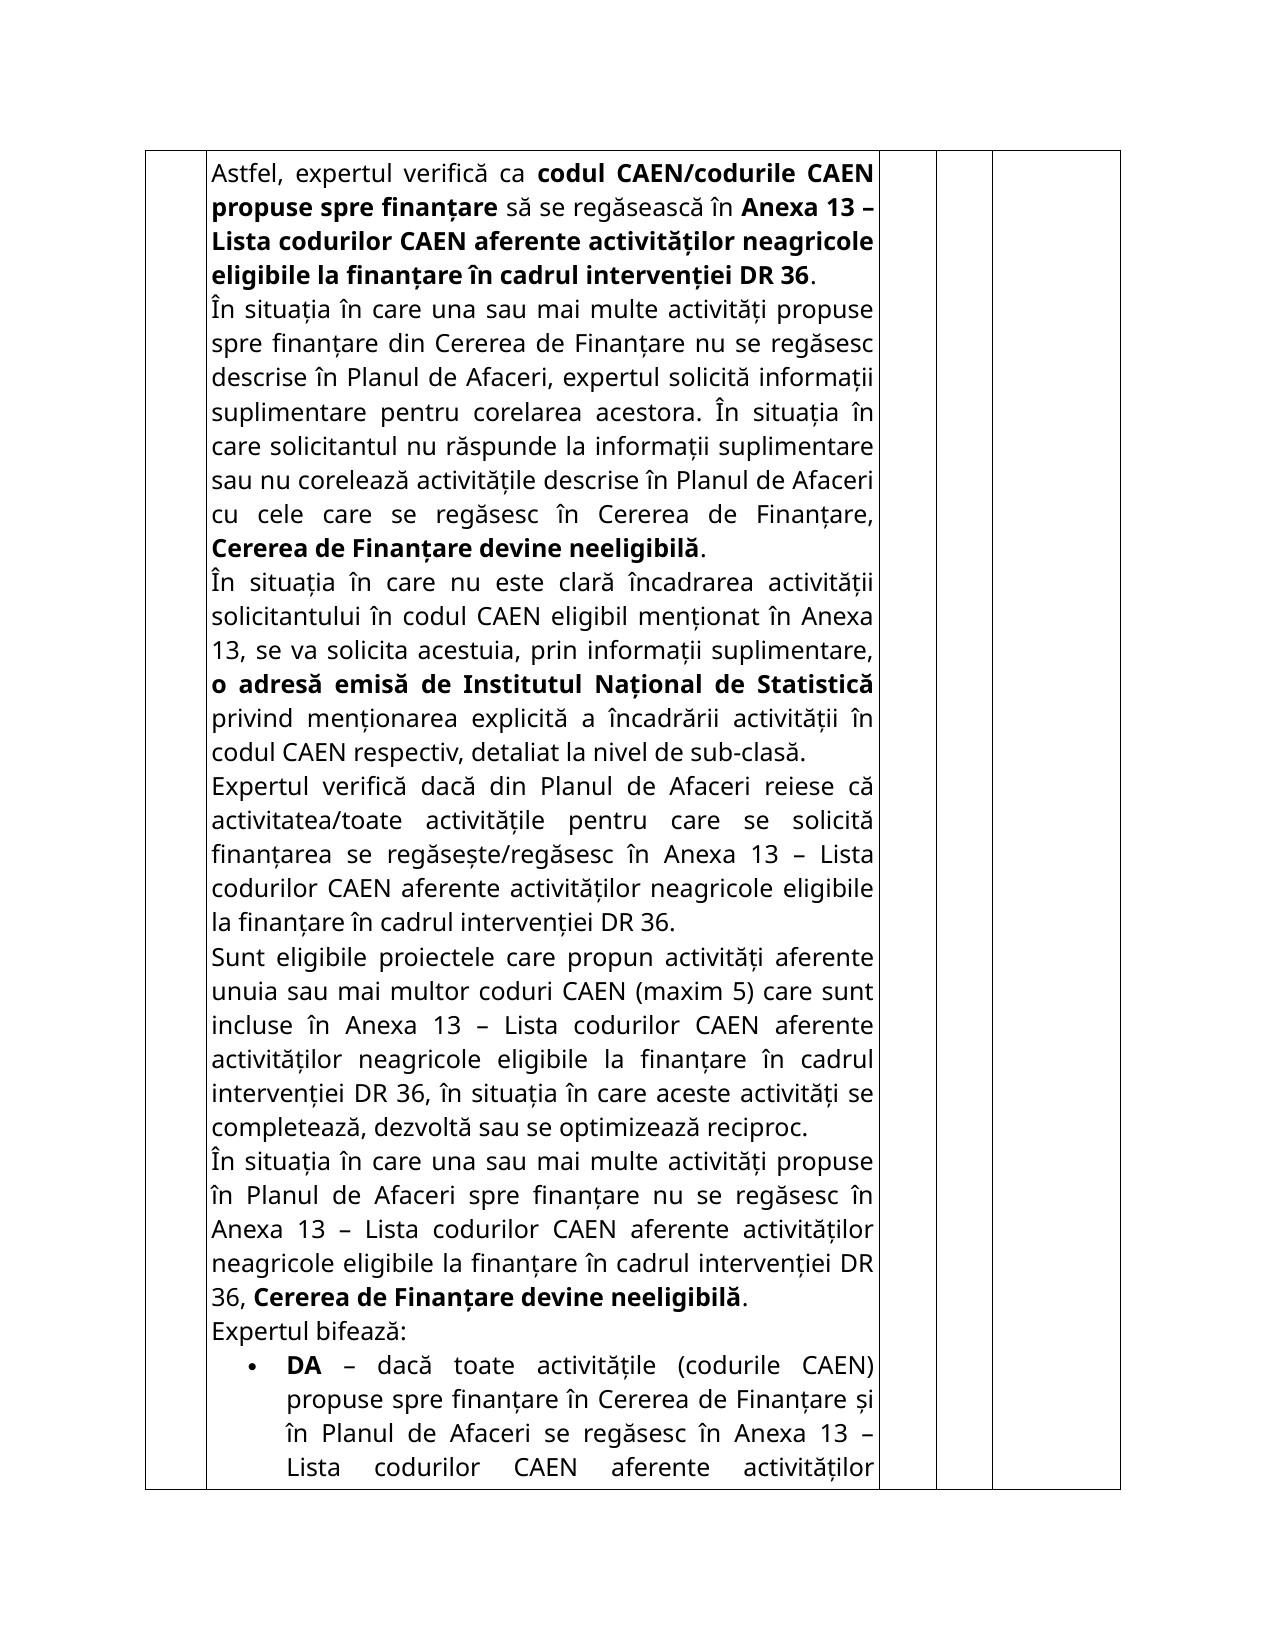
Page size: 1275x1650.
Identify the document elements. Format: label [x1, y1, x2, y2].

table_cell [207, 151, 879, 1489]
